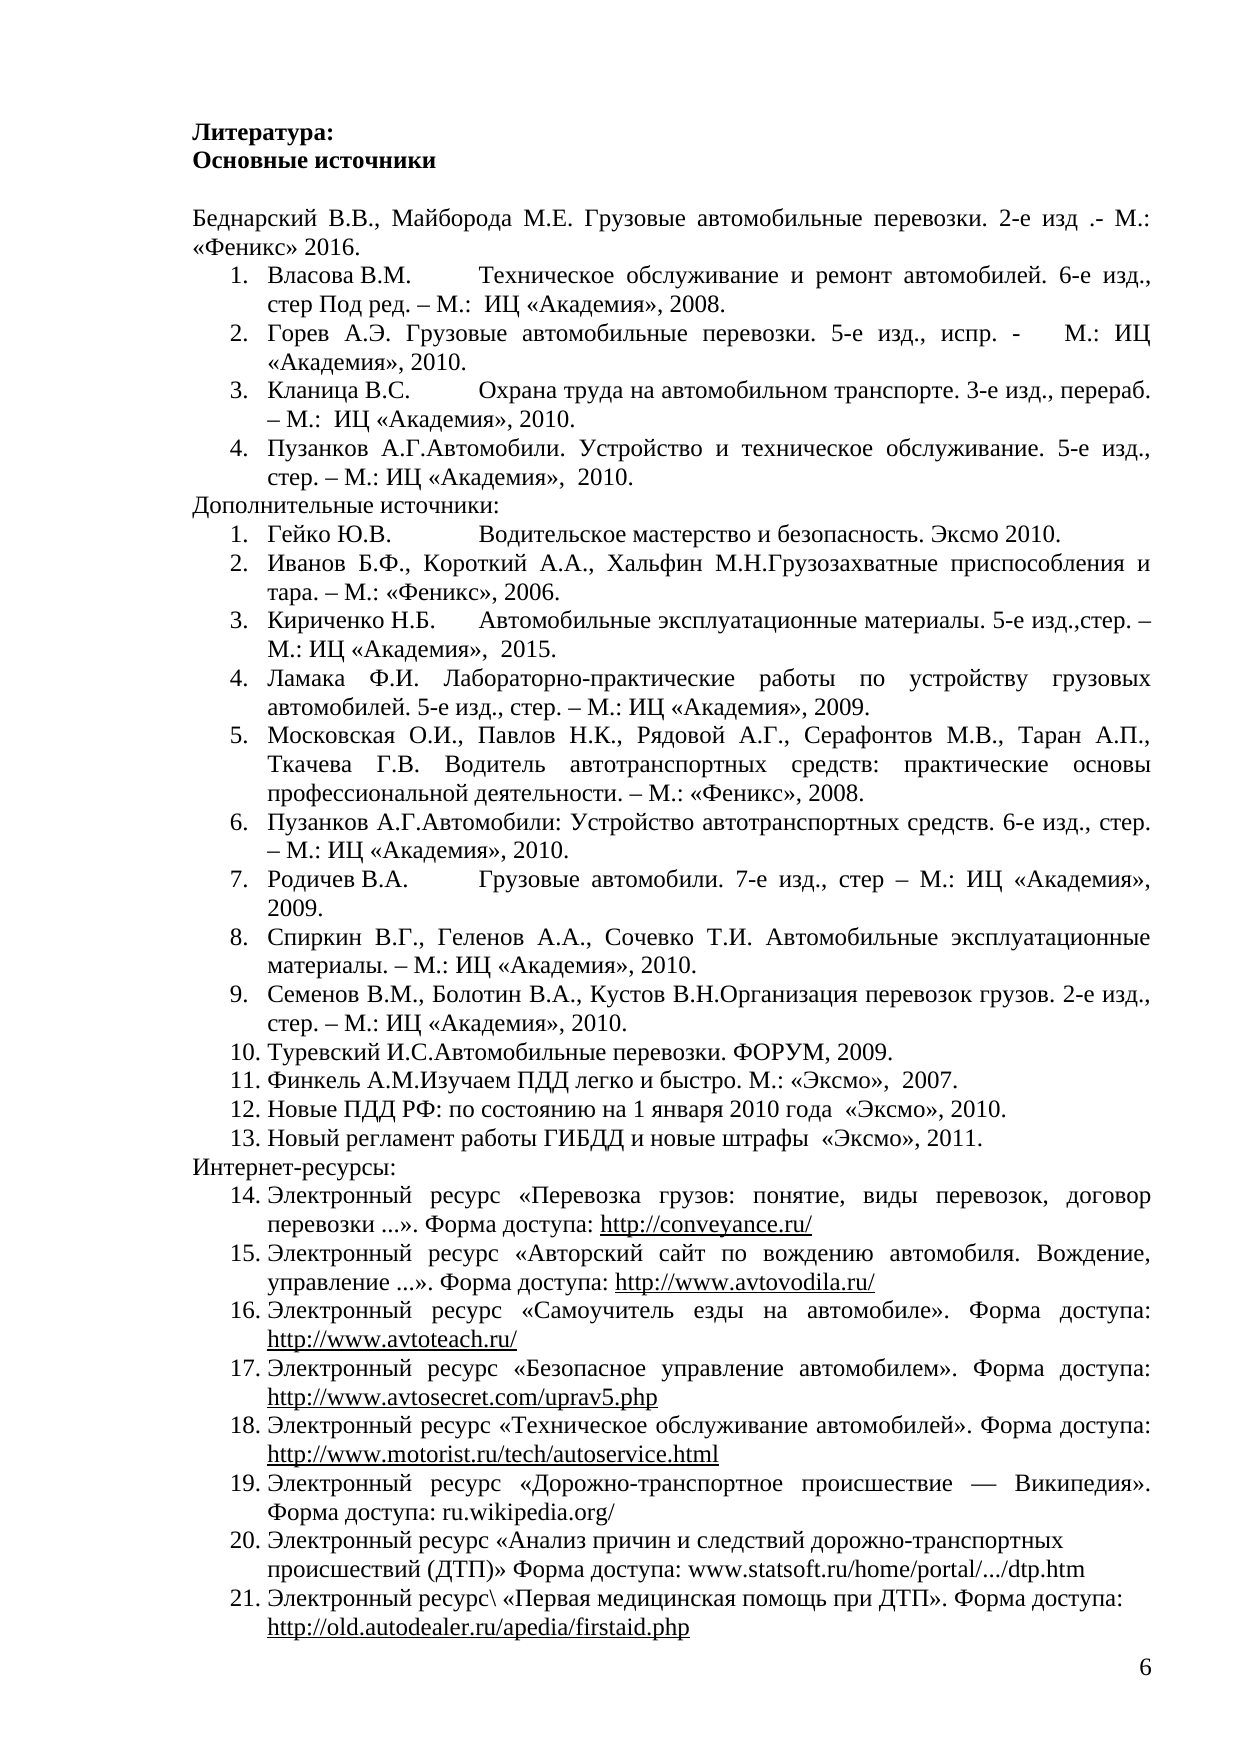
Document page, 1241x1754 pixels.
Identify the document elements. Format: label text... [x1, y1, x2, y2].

list Электронный ресурс «Техническое обслуживание автомобилей». Форма доступа: http://www.motorist.ru/tech/autoservice.html [229, 1410, 1152, 1468]
list Электронный ресурс «Авторский сайт по вождению автомобиля. Вождение, управление ...». Форма доступа: http://www.avtovodila.ru/ [229, 1238, 1152, 1295]
list Электронный ресурс «Самоучитель езды на автомобиле». Форма доступа: http://www.avtoteach.ru/ [229, 1295, 1152, 1353]
list Ламака Ф.И. Лабораторно-практические работы по устройству грузовых автомобилей. 5-е изд., стер. – М.: ИЦ «Академия», 2009. [229, 663, 1152, 720]
list Электронный ресурс\ «Первая медицинская помощь при ДТП». Форма доступа: http://old.autodealer.ru/apedia/firstaid.php [229, 1583, 1152, 1640]
list Финкель А.М.Изучаем ПДД легко и быстро. М.: «Эксмо», 2007. [229, 1065, 1152, 1094]
list Власова В.М. Техническое обслуживание и ремонт автомобилей. 6-е изд., стер Под ред. – М.: ИЦ «Академия», 2008. [229, 260, 1152, 318]
list Пузанков А.Г.Автомобили. Устройство и техническое обслуживание. 5-е изд., стер. – М.: ИЦ «Академия», 2010. [229, 433, 1152, 490]
list Электронный ресурс «Анализ причин и следствий дорожно-транспортных происшествий (ДТП)» Форма доступа: www.statsoft.ru/home/portal/.../dtp.htm [229, 1525, 1152, 1583]
list Новый регламент работы ГИБДД и новые штрафы «Эксмо», 2011. [229, 1123, 1152, 1152]
list Иванов Б.Ф., Короткий А.А., Хальфин М.Н.Грузозахватные приспособления и тара. – М.: «Феникс», 2006. [229, 548, 1152, 605]
list Новые ПДД РФ: по состоянию на 1 января 2010 года «Эксмо», 2010. [229, 1094, 1152, 1123]
text Литература: [192, 117, 1152, 145]
list Московская О.И., Павлов Н.К., Рядовой А.Г., Серафонтов М.В., Таран А.П., Ткачева Г.В. Водитель автотранспортных средств: практические основы профессиональной деятельности. – М.: «Феникс», 2008. [229, 720, 1152, 807]
text Основные источники [192, 145, 1152, 174]
text Интернет-ресурсы: [192, 1152, 1152, 1180]
list Электронный ресурс «Дорожно-транспортное происшествие — Википедия». Форма доступа: ru.wikipedia.org/ [229, 1468, 1152, 1525]
list Гейко Ю.В. Водительское мастерство и безопасность. Эксмо 2010. [229, 519, 1152, 548]
list Пузанков А.Г.Автомобили: Устройство автотранспортных средств. 6-е изд., стер. – М.: ИЦ «Академия», 2010. [229, 807, 1152, 864]
list Родичев В.А. Грузовые автомобили. 7-е изд., стер – М.: ИЦ «Академия», 2009. [229, 864, 1152, 922]
list Туревский И.С.Автомобильные перевозки. ФОРУМ, 2009. [229, 1037, 1152, 1065]
list Семенов В.М., Болотин В.А., Кустов В.Н.Организация перевозок грузов. 2-е изд., стер. – М.: ИЦ «Академия», 2010. [229, 979, 1152, 1037]
list Кланица В.С. Охрана труда на автомобильном транспорте. 3-е изд., перераб. – М.: ИЦ «Академия», 2010. [229, 375, 1152, 433]
text Дополнительные источники: [192, 490, 1152, 519]
list Спиркин В.Г., Геленов А.А., Сочевко Т.И. Автомобильные эксплуатационные материалы. – М.: ИЦ «Академия», 2010. [229, 922, 1152, 979]
list Кириченко Н.Б. Автомобильные эксплуатационные материалы. 5-е изд.,стер. – М.: ИЦ «Академия», 2015. [229, 605, 1152, 663]
text Беднарский В.В., Майборода М.Е. Грузовые автомобильные перевозки. 2-е изд .- М.: «Феникс» 2016. [192, 203, 1152, 260]
list Электронный ресурс «Безопасное управление автомобилем». Форма доступа: http://www.avtosecret.com/uprav5.php [229, 1353, 1152, 1410]
list Горев А.Э. Грузовые автомобильные перевозки. 5-е изд., испр. - М.: ИЦ «Академия», 2010. [229, 318, 1152, 375]
list Электронный ресурс «Перевозка грузов: понятие, виды перевозок, договор перевозки ...». Форма доступа: http://conveyance.ru/ [229, 1180, 1152, 1238]
